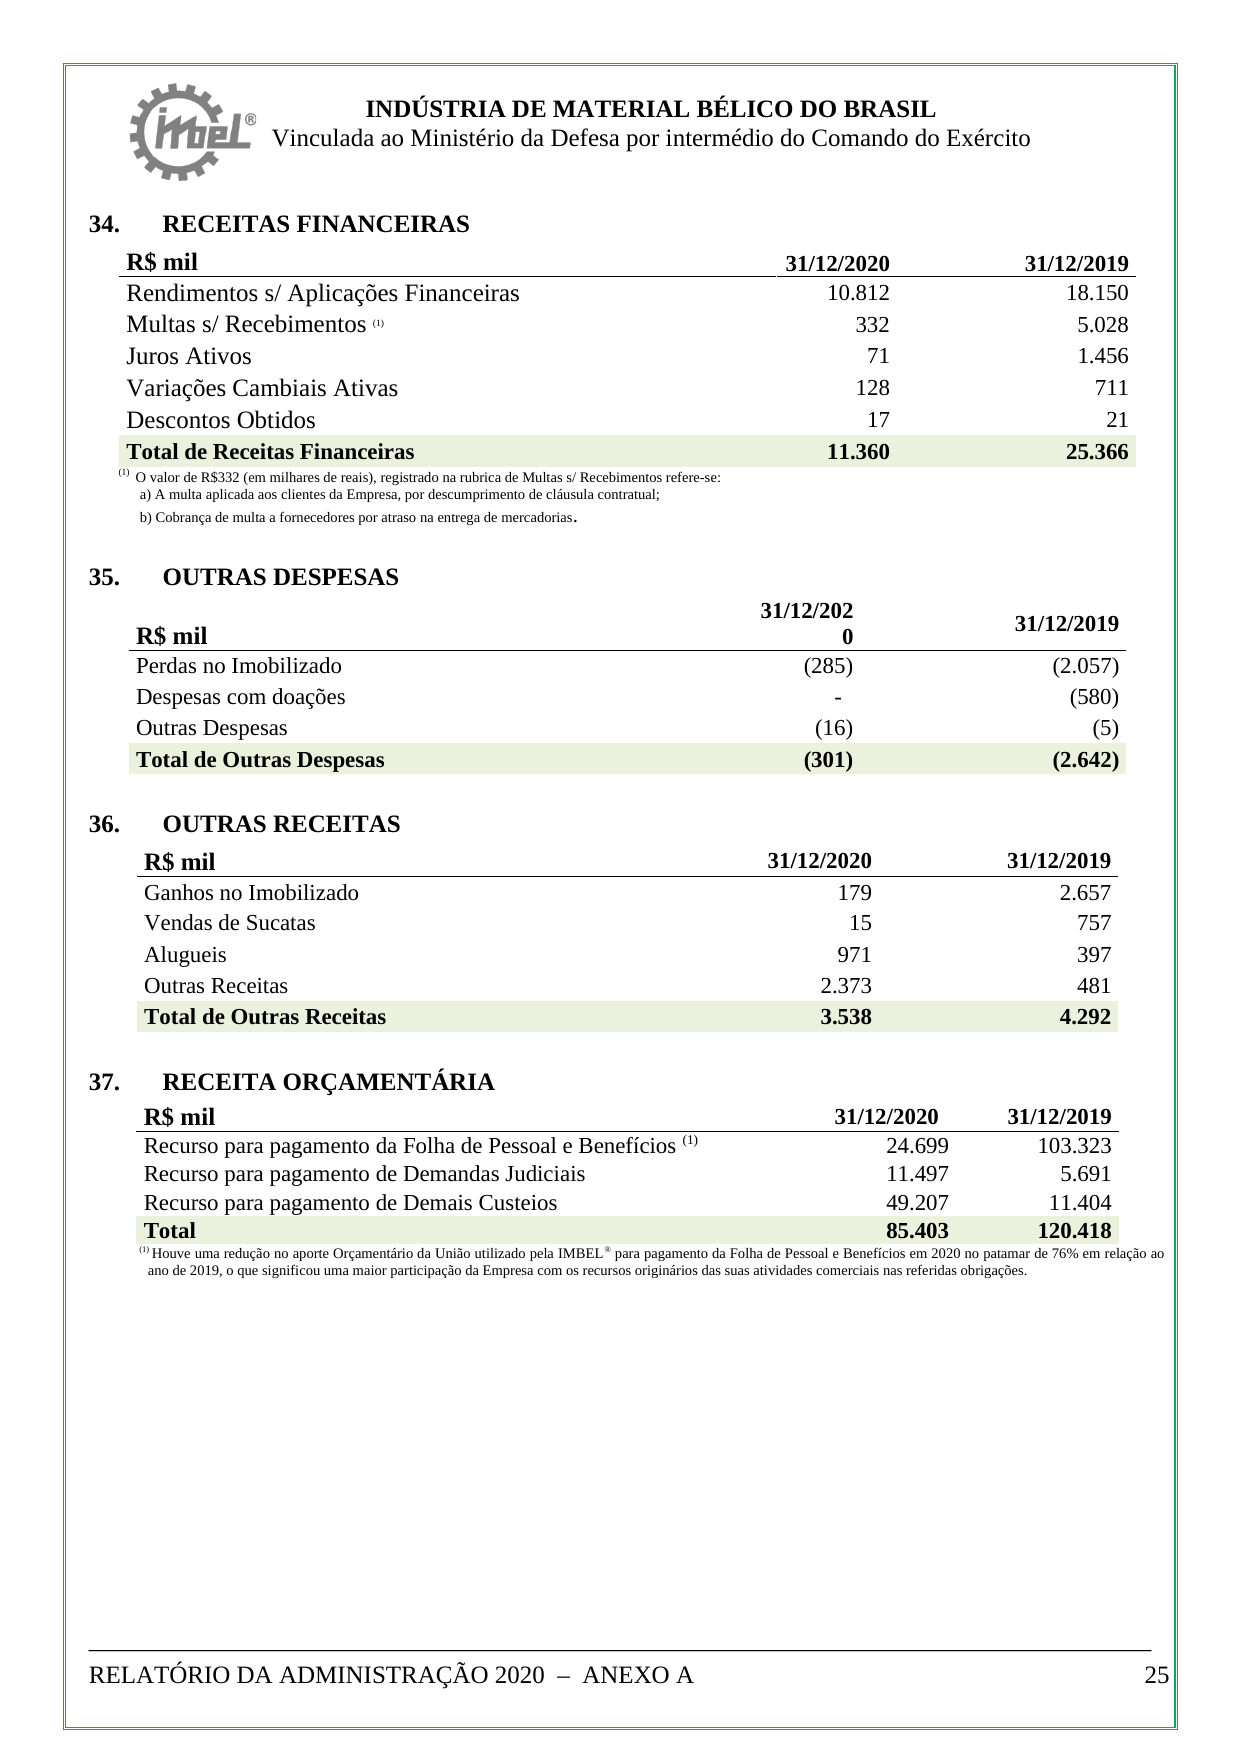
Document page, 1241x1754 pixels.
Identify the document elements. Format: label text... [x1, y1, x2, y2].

table_cell 481 [879, 970, 1118, 1001]
table_cell Perdas no Imobilizado [129, 651, 741, 681]
table_cell 11.360 [776, 435, 897, 467]
table_cell 25.366 [897, 435, 1136, 467]
subtitle 34. RECEITAS FINANCEIRAS [89, 209, 1166, 238]
table_cell Multas s/ Recebimentos (1) [119, 308, 776, 340]
table_header R$ mil [136, 1102, 827, 1131]
table_cell Recurso para pagamento de Demais Custeios [136, 1188, 827, 1216]
table_header 31/12/2019 [897, 245, 1136, 276]
table_cell 4.292 [879, 1001, 1118, 1032]
table_header R$ mil [119, 245, 776, 276]
table_cell 397 [879, 938, 1118, 969]
text b) Cobrança de multa a fornecedores por atraso na entrega de mercadorias. [89, 503, 1166, 527]
table_header 31/12/2020 [827, 1102, 956, 1131]
text a) A multa aplicada aos clientes da Empresa, por descumprimento de cláusula contratual; [89, 486, 1166, 503]
table_cell 128 [776, 371, 897, 403]
table_cell 21 [897, 403, 1136, 435]
table_cell Total de Outras Despesas [129, 743, 741, 774]
table_cell 85.403 [827, 1216, 956, 1244]
table_cell 120.418 [956, 1216, 1119, 1244]
table_header 31/12/2020 [777, 245, 897, 276]
table_cell Alugueis [137, 938, 760, 969]
table_cell (16) [741, 712, 860, 743]
table_cell 711 [897, 371, 1136, 403]
table_cell 11.404 [956, 1188, 1119, 1216]
table_cell 2.373 [760, 970, 879, 1001]
table_cell 3.538 [760, 1001, 879, 1032]
subtitle 37. RECEITA ORÇAMENTÁRIA [89, 1067, 1166, 1096]
table_cell 11.497 [827, 1159, 956, 1188]
table_cell (285) [741, 651, 860, 681]
table_cell Recurso para pagamento da Folha de Pessoal e Benefícios (1) [136, 1132, 827, 1159]
table_cell 24.699 [827, 1132, 956, 1159]
table_cell Vendas de Sucatas [137, 907, 760, 938]
table_cell 18.150 [897, 277, 1136, 308]
table_header 31/12/2020 [741, 597, 860, 649]
table_cell Recurso para pagamento de Demandas Judiciais [136, 1159, 827, 1188]
table_cell Variações Cambiais Ativas [119, 371, 776, 403]
table_cell (5) [860, 712, 1126, 743]
table_header 31/12/2019 [860, 597, 1126, 649]
table_cell 15 [760, 907, 879, 938]
table_cell 1.456 [897, 340, 1136, 371]
table_cell Despesas com doações [129, 681, 741, 712]
table_cell (2.057) [860, 651, 1126, 681]
table_cell 971 [760, 938, 879, 969]
table_cell 10.812 [776, 277, 897, 308]
subtitle 35. OUTRAS DESPESAS [89, 562, 1166, 591]
table_cell 17 [776, 403, 897, 435]
table_cell 179 [760, 877, 879, 907]
table_cell 49.207 [827, 1188, 956, 1216]
table_cell Ganhos no Imobilizado [137, 877, 760, 907]
table_cell Rendimentos s/ Aplicações Financeiras [119, 277, 776, 308]
table_cell 5.028 [897, 308, 1136, 340]
subtitle 36. OUTRAS RECEITAS [89, 809, 1166, 838]
table_cell Total de Outras Receitas [137, 1001, 760, 1032]
table_header 31/12/2019 [956, 1102, 1119, 1131]
table_header 31/12/2020 [760, 845, 879, 876]
table_cell 332 [776, 308, 897, 340]
table_cell - [741, 681, 860, 712]
table_header 31/12/2019 [879, 845, 1118, 876]
table_cell (580) [860, 681, 1126, 712]
table_cell (301) [741, 743, 860, 774]
table_cell Descontos Obtidos [119, 403, 776, 435]
table_header R$ mil [137, 845, 760, 876]
table_cell Juros Ativos [119, 340, 776, 371]
table_cell 757 [879, 907, 1118, 938]
table_cell 71 [776, 340, 897, 371]
table_cell (2.642) [860, 743, 1126, 774]
table_cell Total de Receitas Financeiras [119, 435, 776, 467]
text (1) O valor de R$332 (em milhares de reais), registrado na rubrica de Multas s/ Recebimentos refere-se: [89, 467, 1166, 486]
table_cell Total [136, 1216, 827, 1244]
text (1) Houve uma redução no aporte Orçamentário da União utilizado pela IMBEL® para pagamento da Folha de Pessoal e Benefícios em 2020 no patamar de 76% em relação ao ano de 2019, o que significou uma maior participação da Empresa com os recursos originários das suas atividades comerciais nas referidas obrigações. [133, 1244, 1166, 1278]
table_cell Outras Receitas [137, 970, 760, 1001]
table_cell 5.691 [956, 1159, 1119, 1188]
table_cell Outras Despesas [129, 712, 741, 743]
table_header R$ mil [129, 597, 741, 649]
table_cell 103.323 [956, 1132, 1119, 1159]
table_cell 2.657 [879, 877, 1118, 907]
